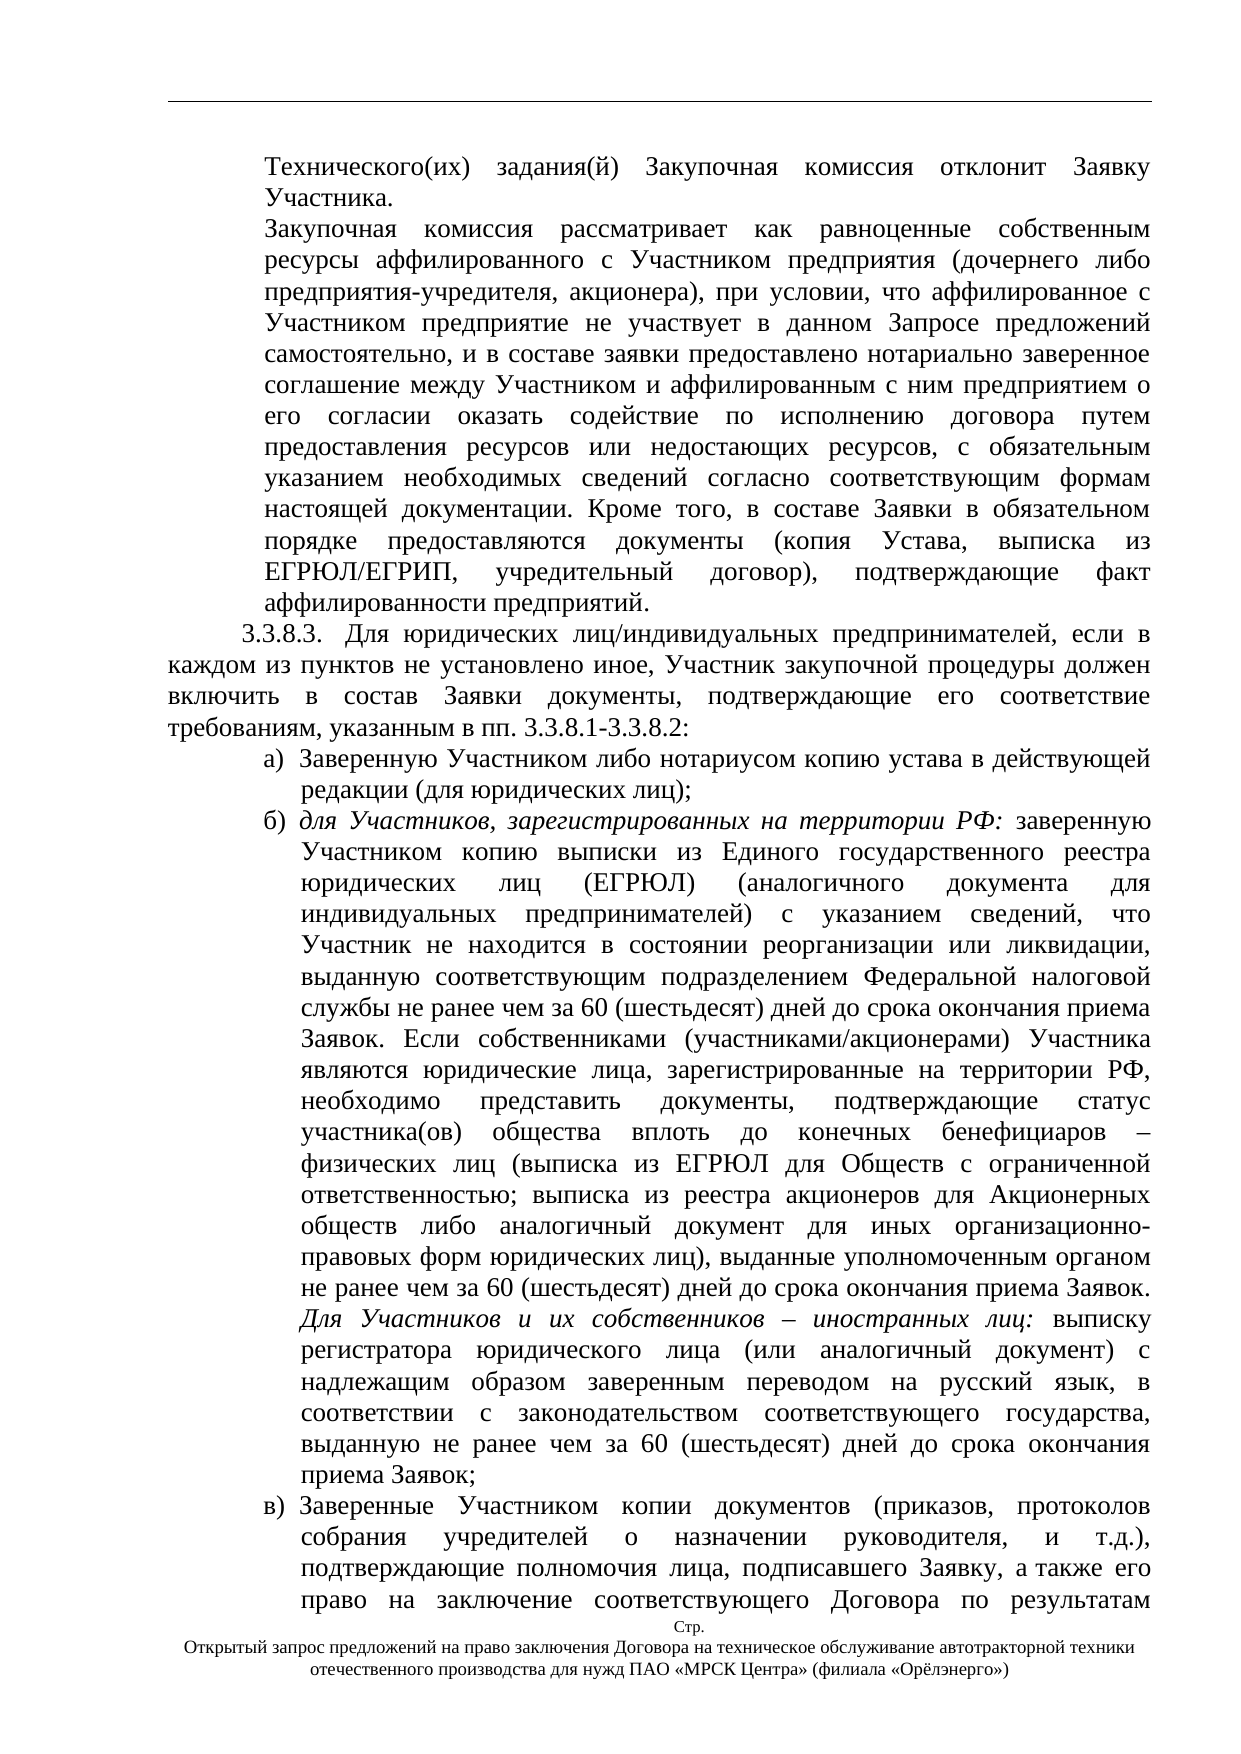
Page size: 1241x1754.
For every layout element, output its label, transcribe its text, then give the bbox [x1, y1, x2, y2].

list Для юридических лиц/индивидуальных предпринимателей, если в каждом из пунктов не установлено иное, Участник закупочной процедуры должен включить в состав Заявки документы, подтверждающие его соответствие требованиям, указанным в пп. 3.3.8.1-3.3.8.2: [168, 617, 1152, 742]
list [227, 150, 1152, 212]
list Заверенную Участником либо нотариусом копию устава в действующей редакции (для юридических лиц); [263, 742, 1152, 804]
list для Участников, зарегистрированных на территории РФ: заверенную Участником копию выписки из Единого государственного реестра юридических лиц (ЕГРЮЛ) (аналогичного документа для индивидуальных предпринимателей) с указанием сведений, что Участник не находится в состоянии реорганизации или ликвидации, выданную соответствующим подразделением Федеральной налоговой службы не ранее чем за 60 (шестьдесят) дней до срока окончания приема Заявок. Если собственниками (участниками/акционерами) Участника являются юридические лица, зарегистрированные на территории РФ, необходимо представить документы, подтверждающие статус участника(ов) общества вплоть до конечных бенефициаров – физических лиц (выписка из ЕГРЮЛ для Обществ с ограниченной ответственностью; выписка из реестра акционеров для Акционерных обществ либо аналогичный документ для иных организационно-правовых форм юридических лиц), выданные уполномоченным органом не ранее чем за 60 (шестьдесят) дней до срока окончания приема Заявок. Для Участников и их собственников – иностранных лиц: выписку регистратора юридического лица (или аналогичный документ) с надлежащим образом заверенным переводом на русский язык, в соответствии с законодательством соответствующего государства, выданную не ранее чем за 60 (шестьдесят) дней до срока окончания приема Заявок; [263, 804, 1152, 1489]
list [263, 1489, 1152, 1614]
text Закупочная комиссия рассматривает как равноценные собственным ресурсы аффилированного с Участником предприятия (дочернего либо предприятия-учредителя, акционера), при условии, что аффилированное с Участником предприятие не участвует в данном Запросе предложений самостоятельно, и в составе заявки предоставлено нотариально заверенное соглашение между Участником и аффилированным с ним предприятием о его согласии оказать содействие по исполнению договора путем предоставления ресурсов или недостающих ресурсов, с обязательным указанием необходимых сведений согласно соответствующим формам настоящей документации. Кроме того, в составе Заявки в обязательном порядке предоставляются документы (копия Устава, выписка из ЕГРЮЛ/ЕГРИП, учредительный договор), подтверждающие факт аффилированности предприятий. [264, 212, 1152, 617]
